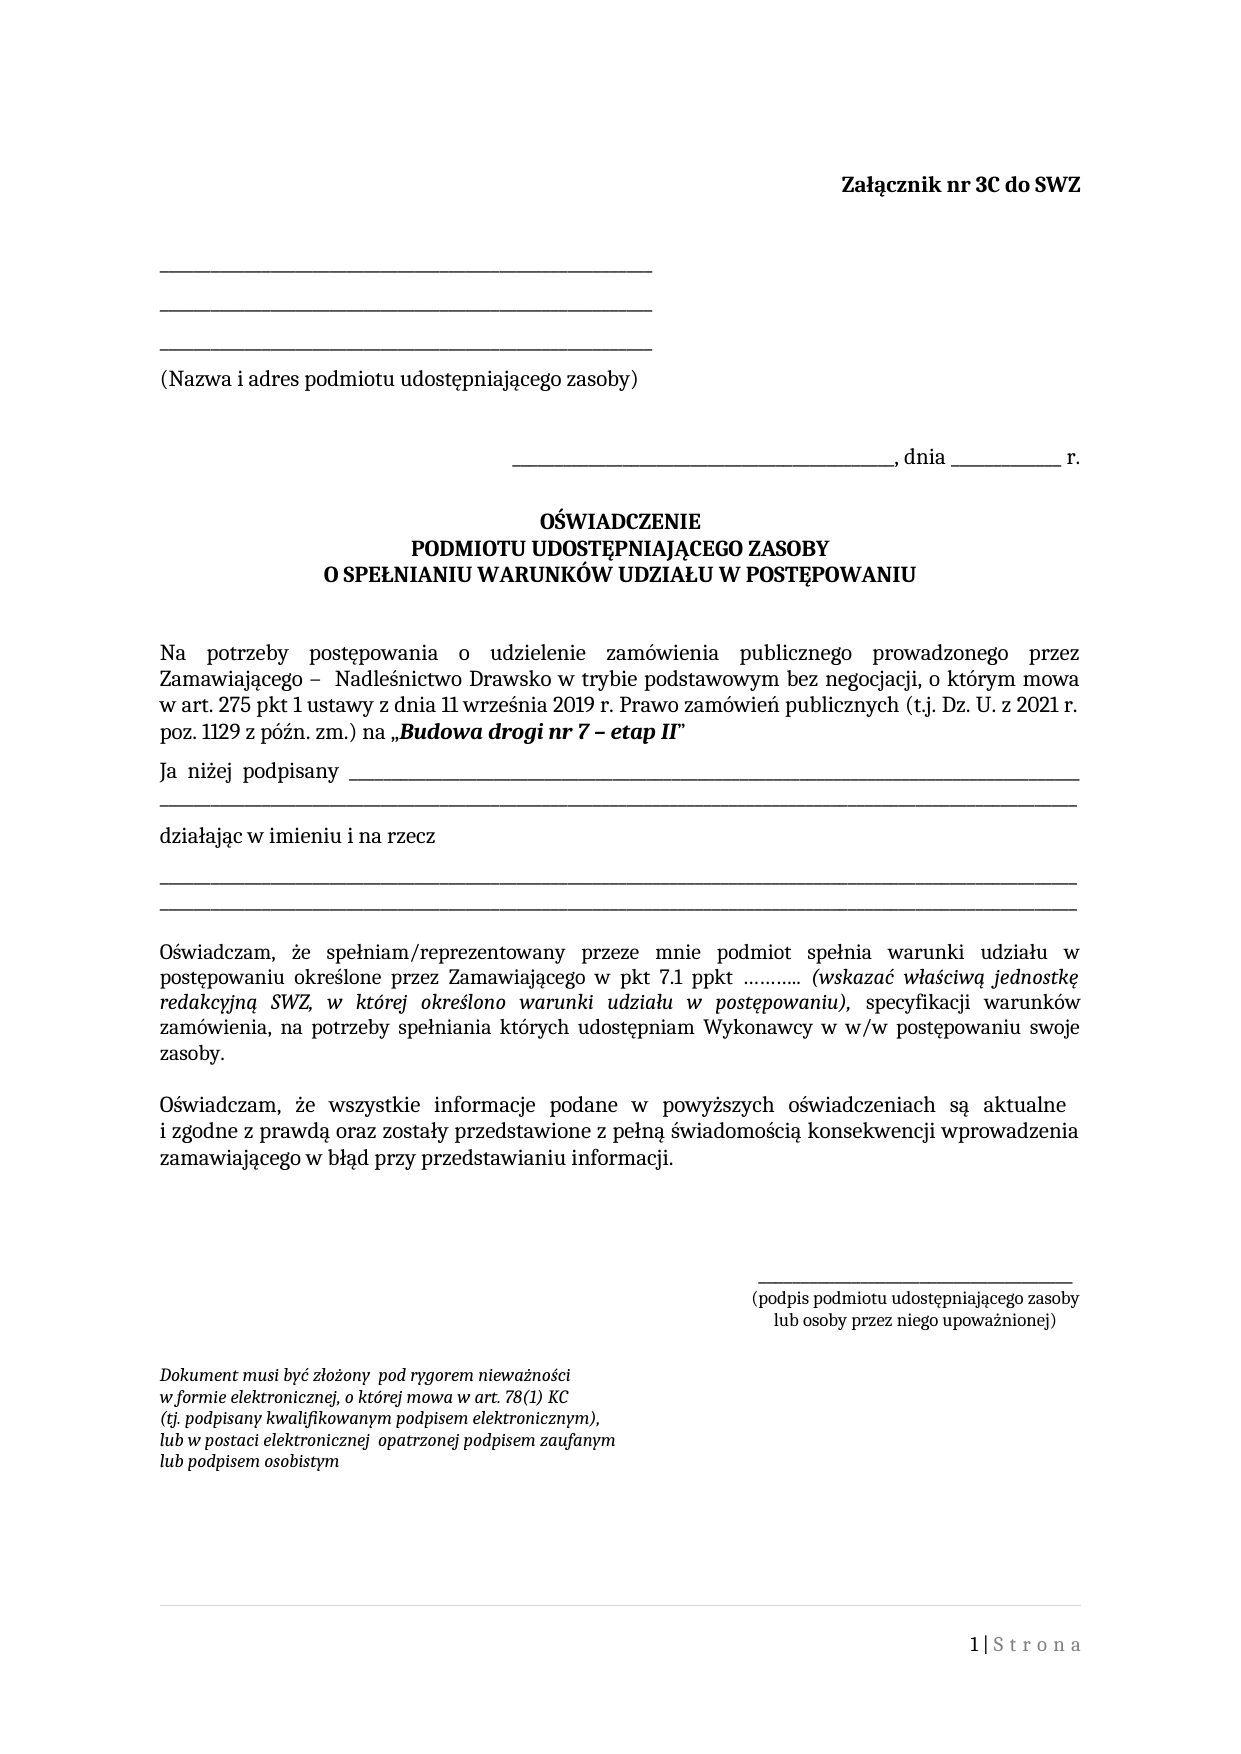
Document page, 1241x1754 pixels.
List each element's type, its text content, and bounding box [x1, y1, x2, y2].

text Ja niżej podpisany ______________________________________________________________________________________ ____________________________________________________________________________________________________________ [159, 757, 1081, 810]
text __________________________________________________________ [159, 288, 1081, 315]
text PODMIOTU UDOSTĘPNIAJĄCEGO ZASOBY O SPEŁNIANIU WARUNKÓW UDZIAŁU W POSTĘPOWANIU [159, 536, 1081, 588]
text _____________________________________________, dnia _____________ r. [159, 444, 1081, 470]
text Dokument musi być złożony pod rygorem nieważności w formie elektronicznej, o której mowa w art. 78(1) KC (tj. podpisany kwalifikowanym podpisem elektronicznym), [159, 1365, 1081, 1429]
text _____________________________________ (podpis podmiotu udostępniającego zasoby lub osoby przez niego upoważnionej) [750, 1261, 1081, 1331]
text Na potrzeby postępowania o udzielenie zamówienia publicznego prowadzonego przez Zamawiającego – Nadleśnictwo Drawsko w trybie podstawowym bez negocjacji, o którym mowa w art. 275 pkt 1 ustawy z dnia 11 września 2019 r. Prawo zamówień publicznych (t.j. Dz. U. z 2021 r. poz. 1129 z późn. zm.) na „Budowa drogi nr 7 – etap II” [159, 639, 1081, 745]
text Oświadczam, że wszystkie informacje podane w powyższych oświadczeniach są aktualne i zgodne z prawdą oraz zostały przedstawione z pełną świadomością konsekwencji wprowadzenia zamawiającego w błąd przy przedstawianiu informacji. [159, 1092, 1081, 1171]
text Oświadczam, że spełniam/reprezentowany przeze mnie podmiot spełnia warunki udziału w postępowaniu określone przez Zamawiającego w pkt 7.1 ppkt ……….. (wskazać właściwą jednostkę redakcyjną SWZ, w której określono warunki udziału w postępowaniu), specyfikacji warunków zamówienia, na potrzeby spełniania których udostępniam Wykonawcy w w/w postępowaniu swoje zasoby. [159, 939, 1081, 1066]
text __________________________________________________________ [159, 250, 1081, 276]
text __________________________________________________________ [159, 327, 1081, 354]
text ________________________________________________________________________________________________________________________________________________________________________________________________________________________ [159, 862, 1081, 914]
text (Nazwa i adres podmiotu udostępniającego zasoby) [159, 366, 1081, 393]
text lub w postaci elektronicznej opatrzonej podpisem zaufanym [159, 1429, 1081, 1451]
text Załącznik nr 3C do SWZ [159, 172, 1081, 198]
text działając w imieniu i na rzecz [159, 823, 1081, 849]
text lub podpisem osobistym [159, 1451, 1081, 1472]
text OŚWIADCZENIE [159, 509, 1081, 536]
